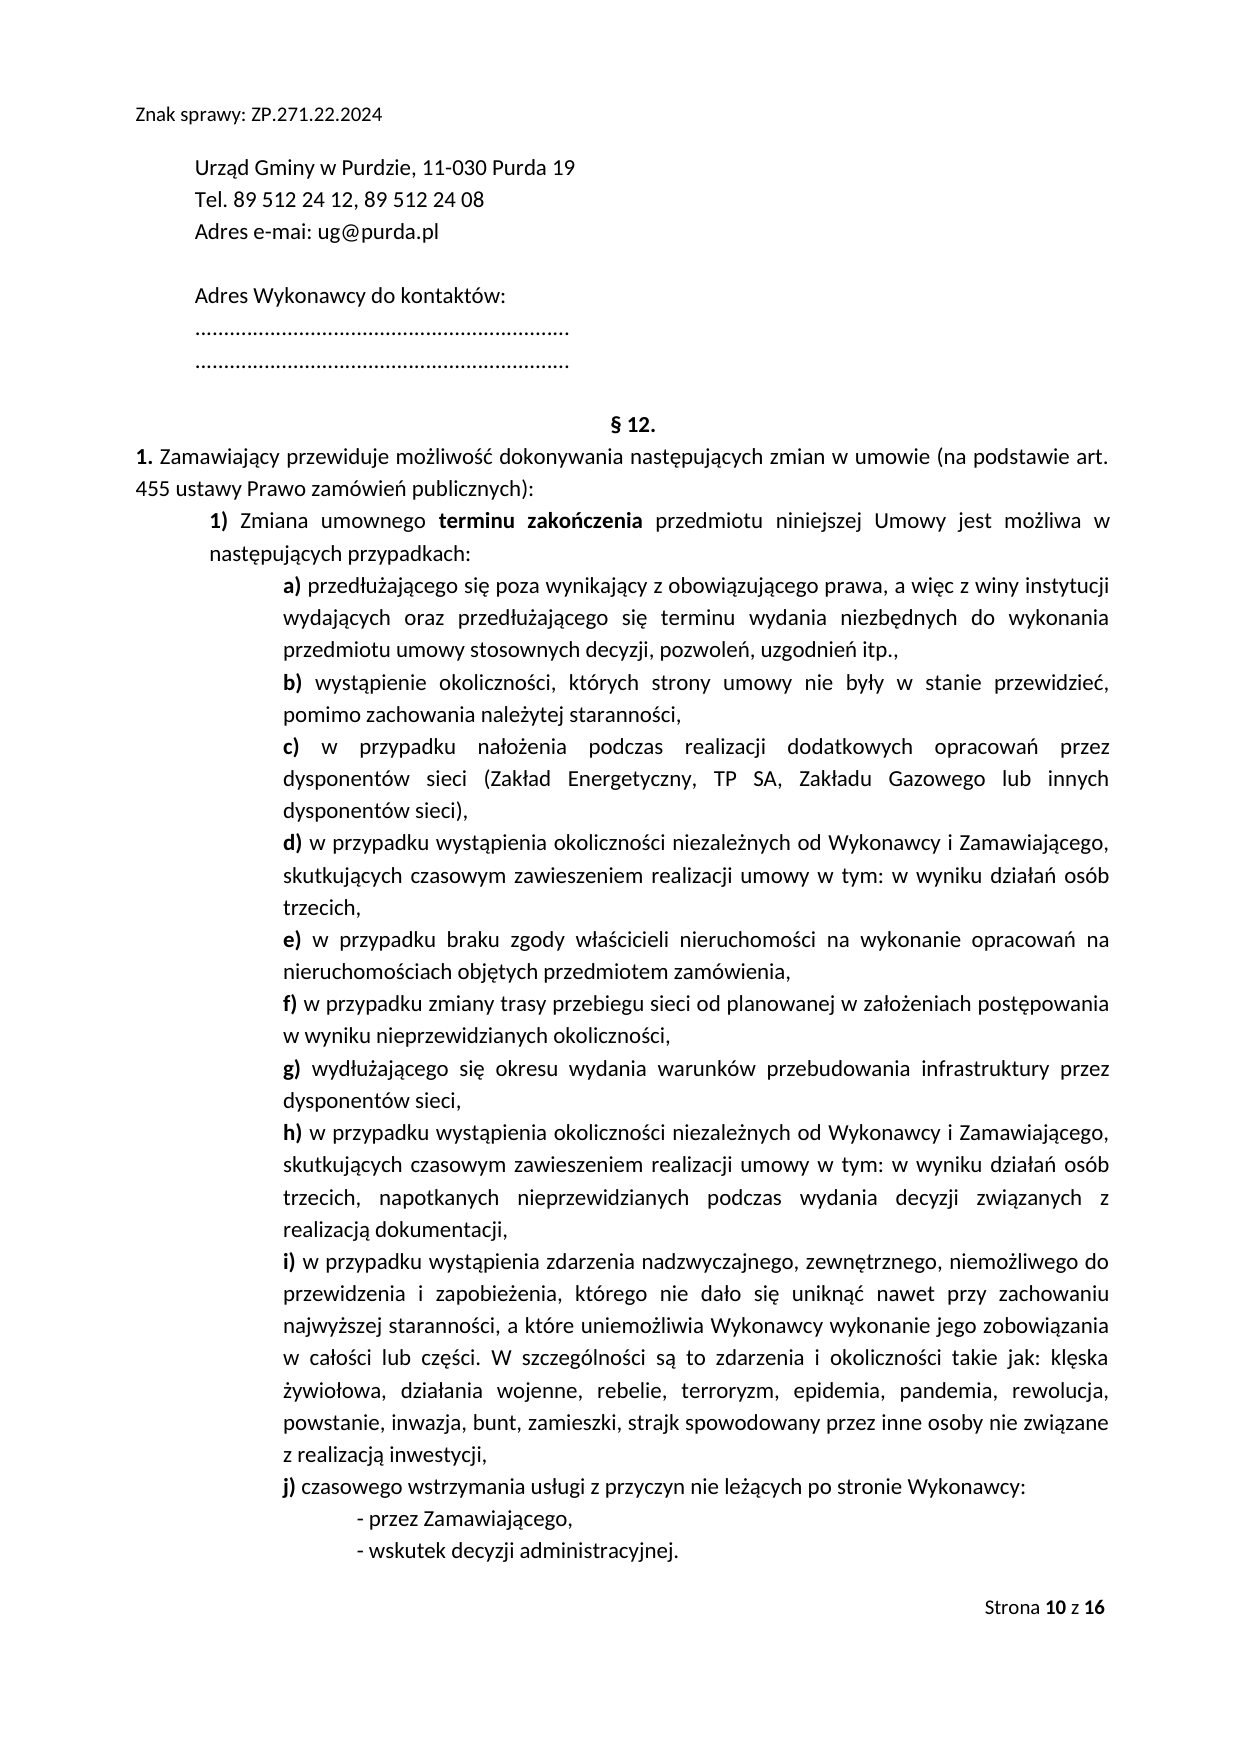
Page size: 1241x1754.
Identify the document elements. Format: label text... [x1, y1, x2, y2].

text d) w przypadku wystąpienia okoliczności niezależnych od Wykonawcy i Zamawiającego, skutkujących czasowym zawieszeniem realizacji umowy w tym: w wyniku działań osób trzecich, [283, 828, 1111, 921]
text - przez Zamawiającego, [283, 1504, 1111, 1532]
text Adres Wykonawcy do kontaktów: [194, 281, 1111, 309]
text g) wydłużającego się okresu wydania warunków przebudowania infrastruktury przez dysponentów sieci, [283, 1054, 1111, 1114]
text i) w przypadku wystąpienia zdarzenia nadzwyczajnego, zewnętrznego, niemożliwego do przewidzenia i zapobieżenia, którego nie dało się uniknąć nawet przy zachowaniu najwyższej staranności, a które uniemożliwia Wykonawcy wykonanie jego zobowiązania w całości lub części. W szczególności są to zdarzenia i okoliczności takie jak: klęska żywiołowa, działania wojenne, rebelie, terroryzm, epidemia, pandemia, rewolucja, powstanie, inwazja, bunt, zamieszki, strajk spowodowany przez inne osoby nie związane z realizacją inwestycji, [283, 1247, 1111, 1468]
text e) w przypadku braku zgody właścicieli nieruchomości na wykonanie opracowań na nieruchomościach objętych przedmiotem zamówienia, [283, 925, 1111, 985]
text Tel. 89 512 24 12, 89 512 24 08 [194, 185, 1111, 213]
text c) w przypadku nałożenia podczas realizacji dodatkowych opracowań przez dysponentów sieci (Zakład Energetyczny, TP SA, Zakładu Gazowego lub innych dysponentów sieci), [283, 732, 1111, 824]
text ................................................................. [194, 346, 1111, 374]
subtitle § 12. [156, 410, 1111, 438]
text Urząd Gminy w Purdzie, 11-030 Purda 19 [194, 153, 1111, 181]
text Adres e-mai: ug@purda.pl [194, 217, 1111, 245]
text a) przedłużającego się poza wynikający z obowiązującego prawa, a więc z winy instytucji wydających oraz przedłużającego się terminu wydania niezbędnych do wykonania przedmiotu umowy stosownych decyzji, pozwoleń, uzgodnień itp., [283, 571, 1111, 663]
text ................................................................. [194, 313, 1111, 342]
text 1) Zmiana umownego terminu zakończenia przedmiotu niniejszej Umowy jest możliwa w następujących przypadkach: [209, 507, 1111, 567]
text h) w przypadku wystąpienia okoliczności niezależnych od Wykonawcy i Zamawiającego, skutkujących czasowym zawieszeniem realizacji umowy w tym: w wyniku działań osób trzecich, napotkanych nieprzewidzianych podczas wydania decyzji związanych z realizacją dokumentacji, [283, 1118, 1111, 1243]
text f) w przypadku zmiany trasy przebiegu sieci od planowanej w założeniach postępowania w wyniku nieprzewidzianych okoliczności, [283, 989, 1111, 1050]
text - wskutek decyzji administracyjnej. [283, 1537, 1111, 1565]
text 1. Zamawiający przewiduje możliwość dokonywania następujących zmian w umowie (na podstawie art. 455 ustawy Prawo zamówień publicznych): [135, 442, 1111, 502]
text b) wystąpienie okoliczności, których strony umowy nie były w stanie przewidzieć, pomimo zachowania należytej staranności, [283, 668, 1111, 728]
text j) czasowego wstrzymania usługi z przyczyn nie leżących po stronie Wykonawcy: [209, 1472, 1111, 1500]
